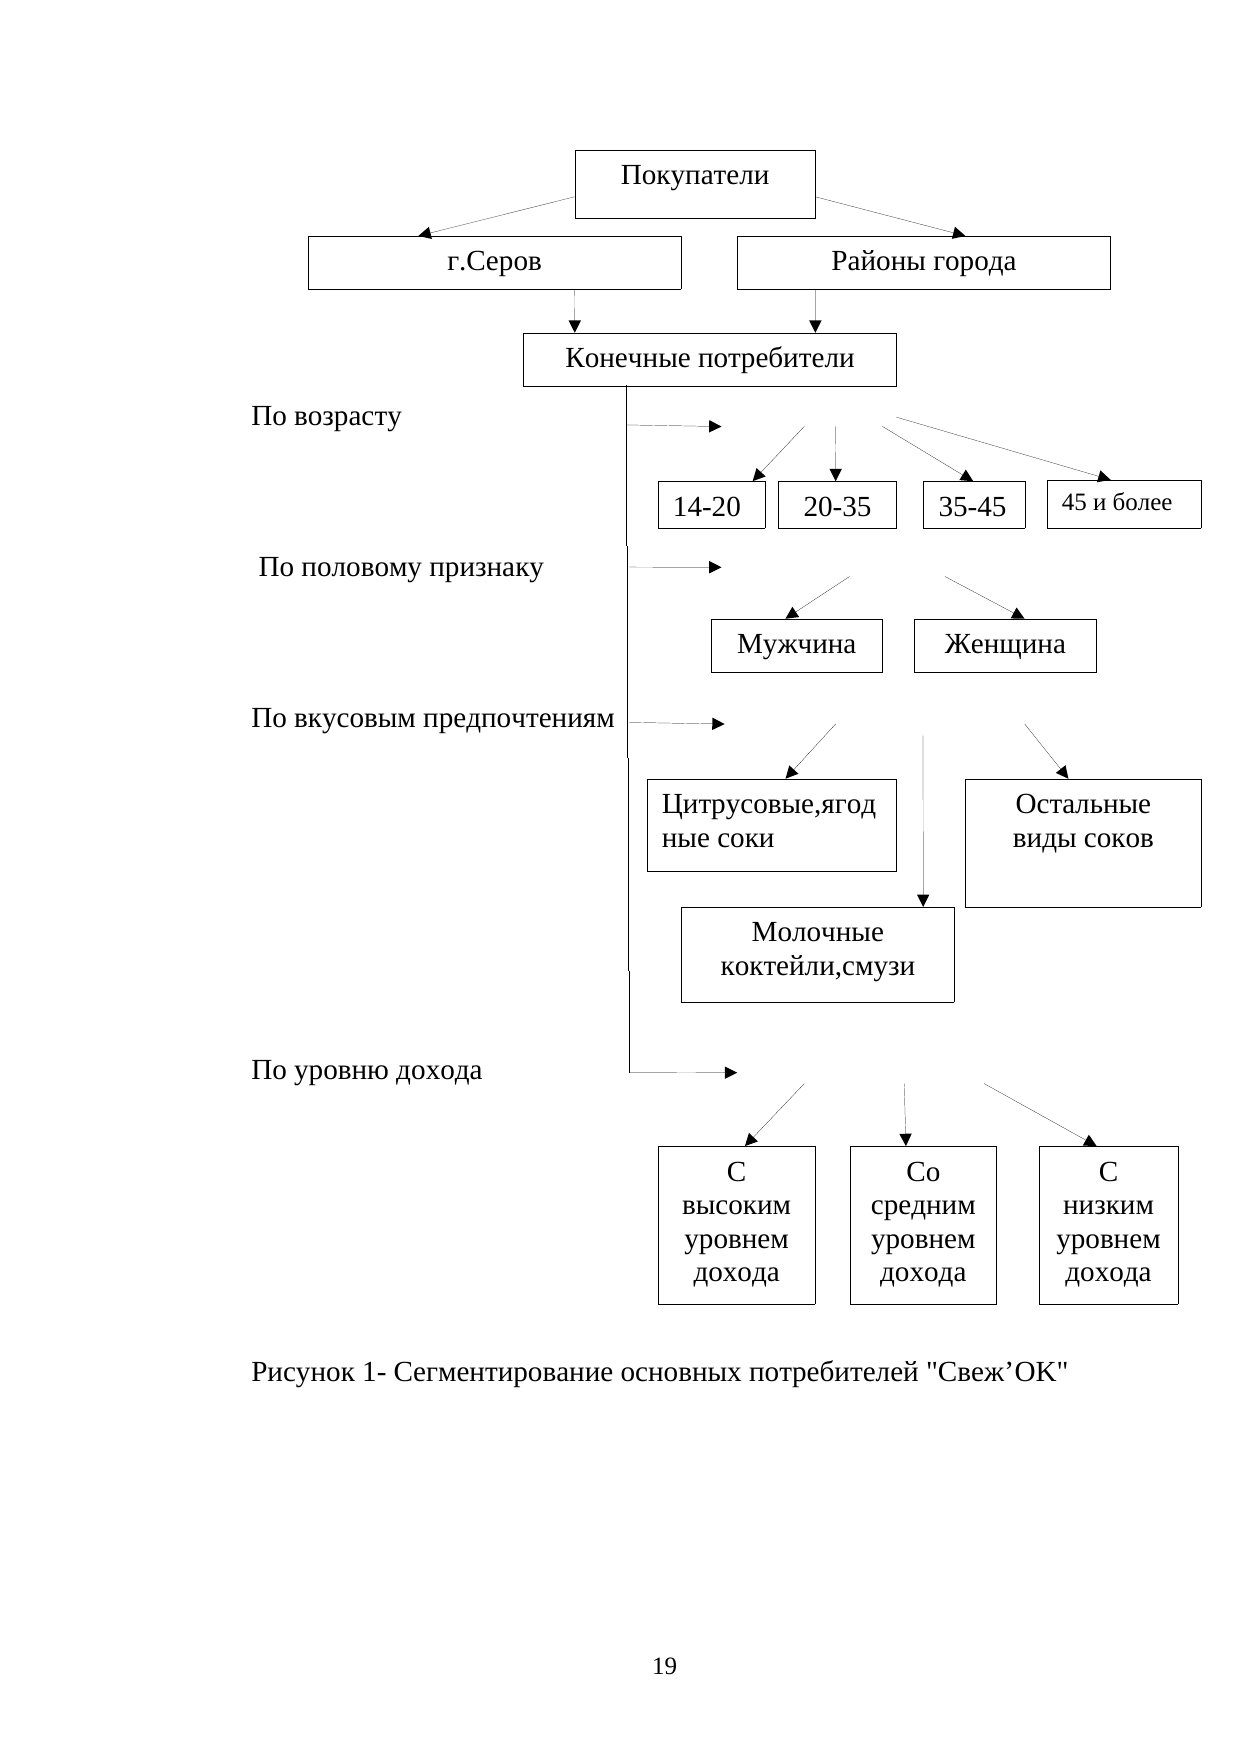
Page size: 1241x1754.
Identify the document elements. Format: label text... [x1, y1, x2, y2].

text По половому признаку [177, 549, 627, 583]
text Рисунок 1- Сегментирование основных потребителей "Свеж’OK" [177, 1354, 1152, 1388]
text По половому признаку [628, 549, 1152, 583]
text По уровню дохода [177, 1052, 1152, 1086]
text По вкусовым предпочтениям [177, 700, 627, 734]
text По возрасту [177, 398, 626, 432]
text По возрасту [627, 398, 1152, 432]
text По вкусовым предпочтениям [628, 700, 1152, 734]
